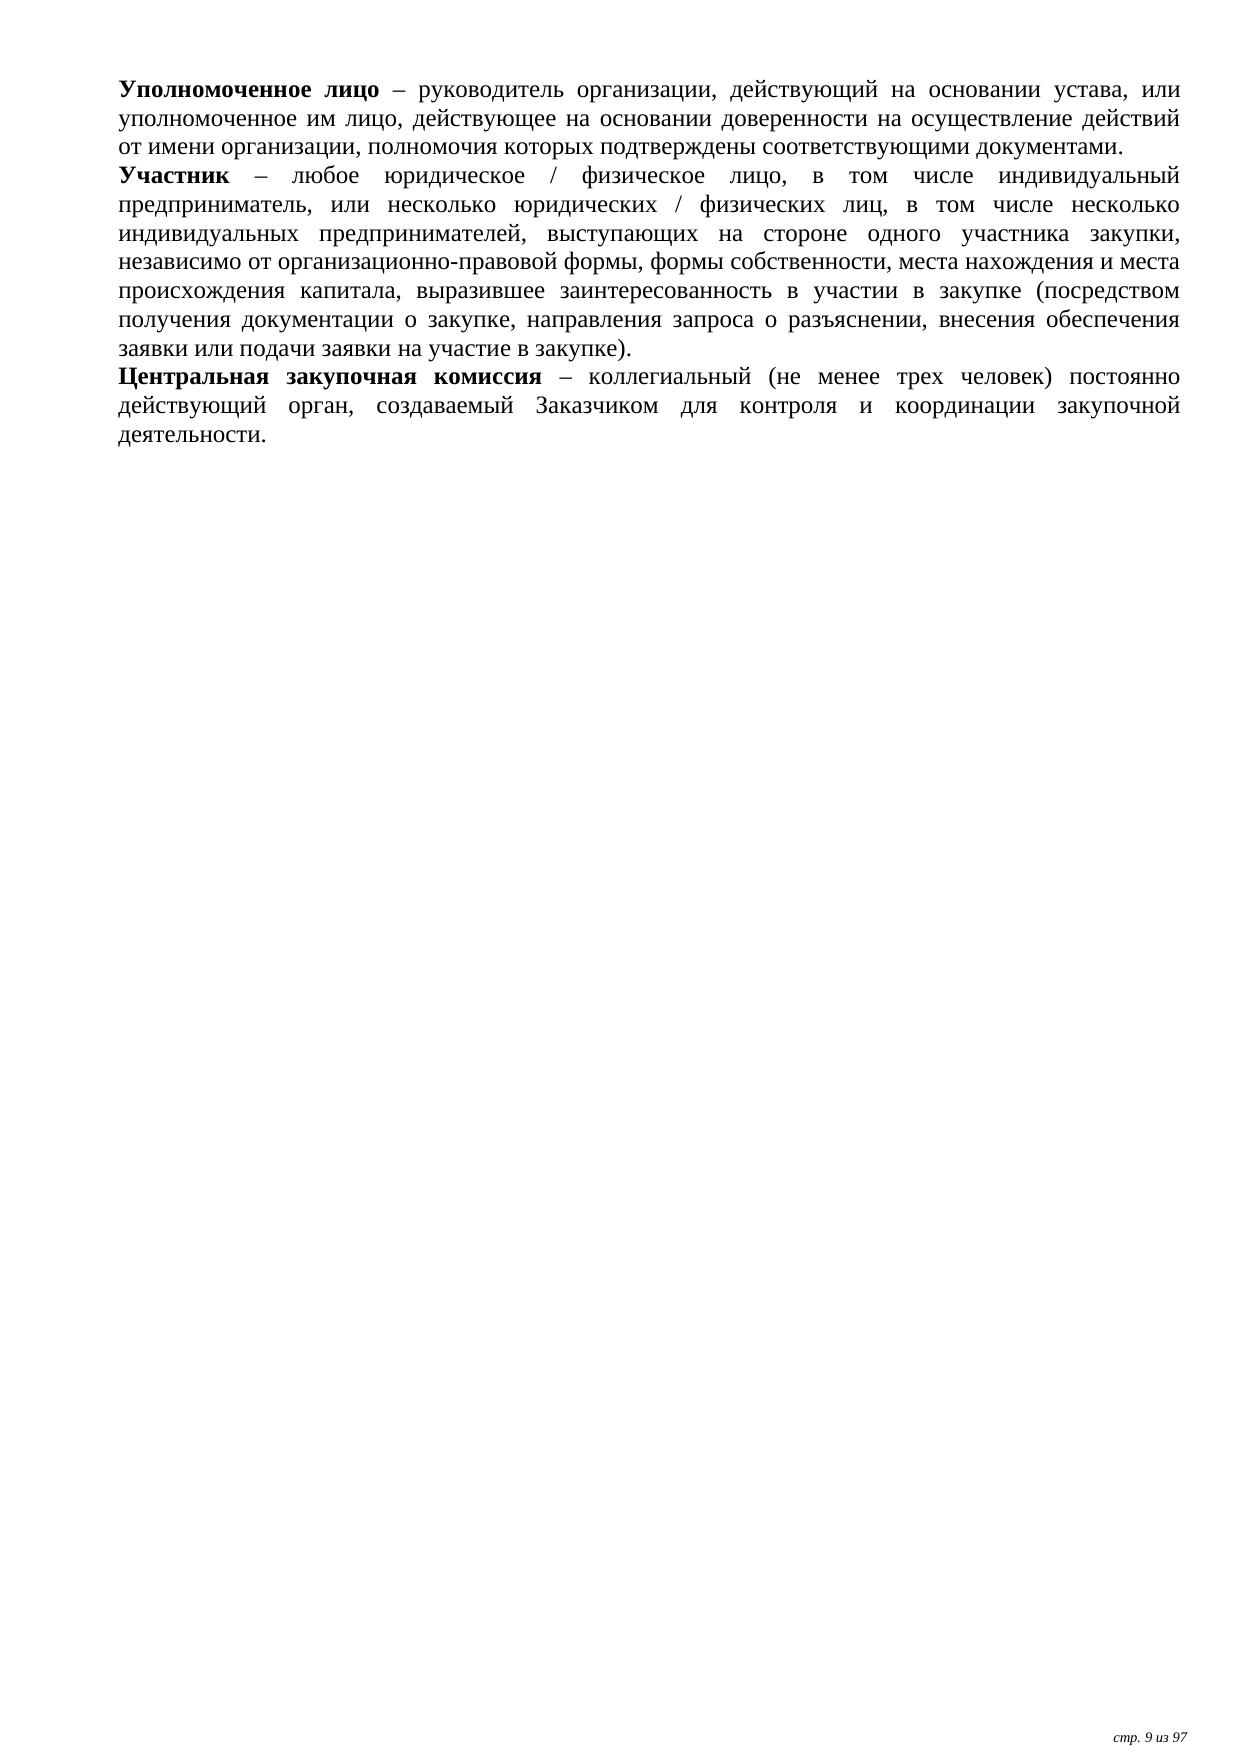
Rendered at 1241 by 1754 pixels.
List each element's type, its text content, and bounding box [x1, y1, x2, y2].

text Центральная закупочная комиссия – коллегиальный (не менее трех человек) постоянно действующий орган, создаваемый Заказчиком для контроля и координации закупочной деятельности. [118, 361, 1181, 448]
text Участник – любое юридическое / физическое лицо, в том числе индивидуальный предприниматель, или несколько юридических / физических лиц, в том числе несколько индивидуальных предпринимателей, выступающих на стороне одного участника закупки, независимо от организационно-правовой формы, формы собственности, места нахождения и места происхождения капитала, выразившее заинтересованность в участии в закупке (посредством получения документации о закупке, направления запроса о разъяснении, внесения обеспечения заявки или подачи заявки на участие в закупке). [118, 160, 1181, 361]
text Уполномоченное лицо – руководитель организации, действующий на основании устава, или уполномоченное им лицо, действующее на основании доверенности на осуществление действий от имени организации, полномочия которых подтверждены соответствующими документами. [118, 74, 1181, 160]
